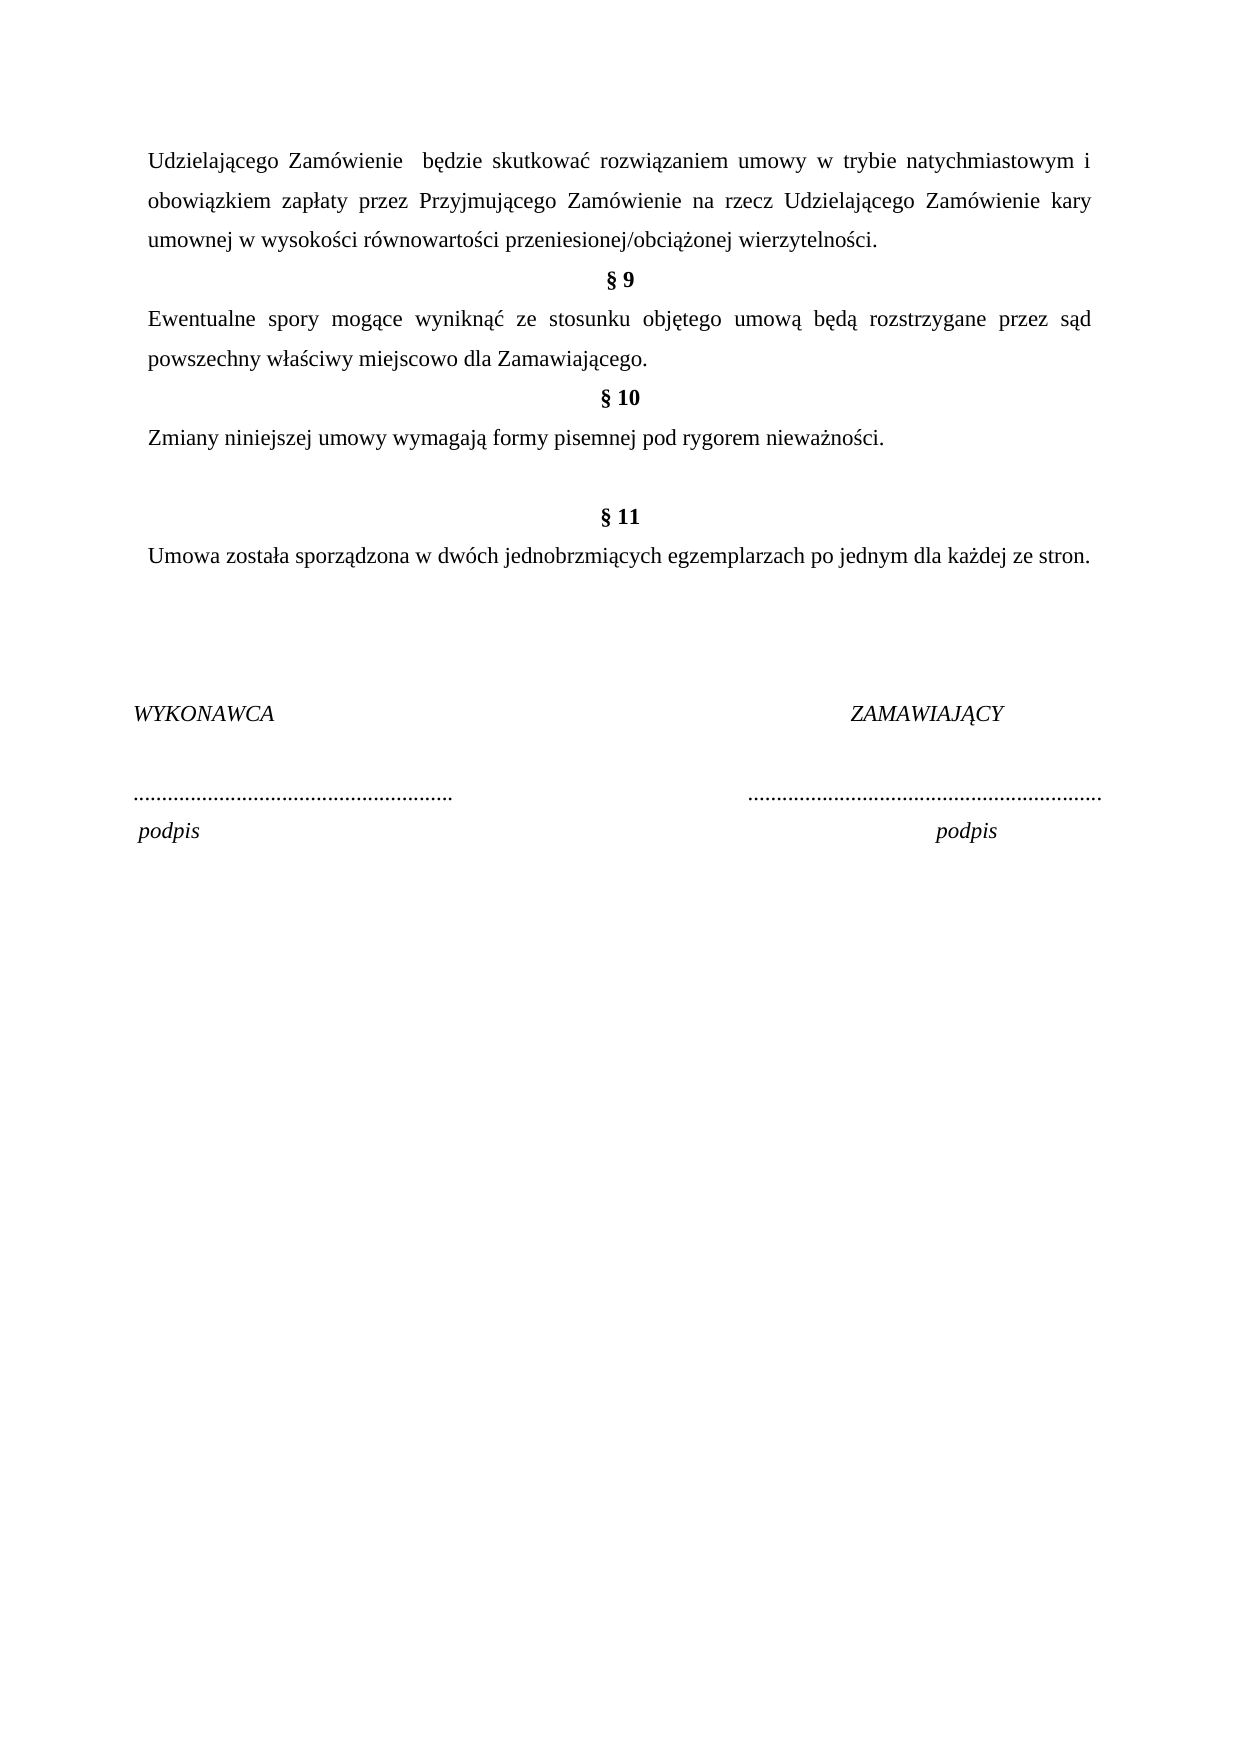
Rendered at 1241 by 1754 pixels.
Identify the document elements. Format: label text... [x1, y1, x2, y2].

table_cell .............................................................. [620, 779, 1114, 818]
text § 9 [148, 266, 1093, 292]
text § 10 [148, 384, 1093, 411]
text § 11 [148, 503, 1093, 529]
table_cell podpis [126, 818, 620, 897]
text Zmiany niniejszej umowy wymagają formy pisemnej pod rygorem nieważności. [148, 424, 1093, 450]
text Ewentualne spory mogące wyniknąć ze stosunku objętego umową będą rozstrzygane przez sąd powszechny właściwy miejscowo dla Zamawiającego. [148, 306, 1093, 371]
table_cell ........................................................ [126, 779, 620, 818]
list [148, 148, 1093, 253]
text Umowa została sporządzona w dwóch jednobrzmiących egzemplarzach po jednym dla każdej ze stron. [148, 542, 1093, 569]
table_cell podpis [620, 818, 1114, 897]
table_header WYKONAWCA [126, 621, 620, 779]
table_header ZAMAWIAJĄCY [620, 621, 1114, 779]
